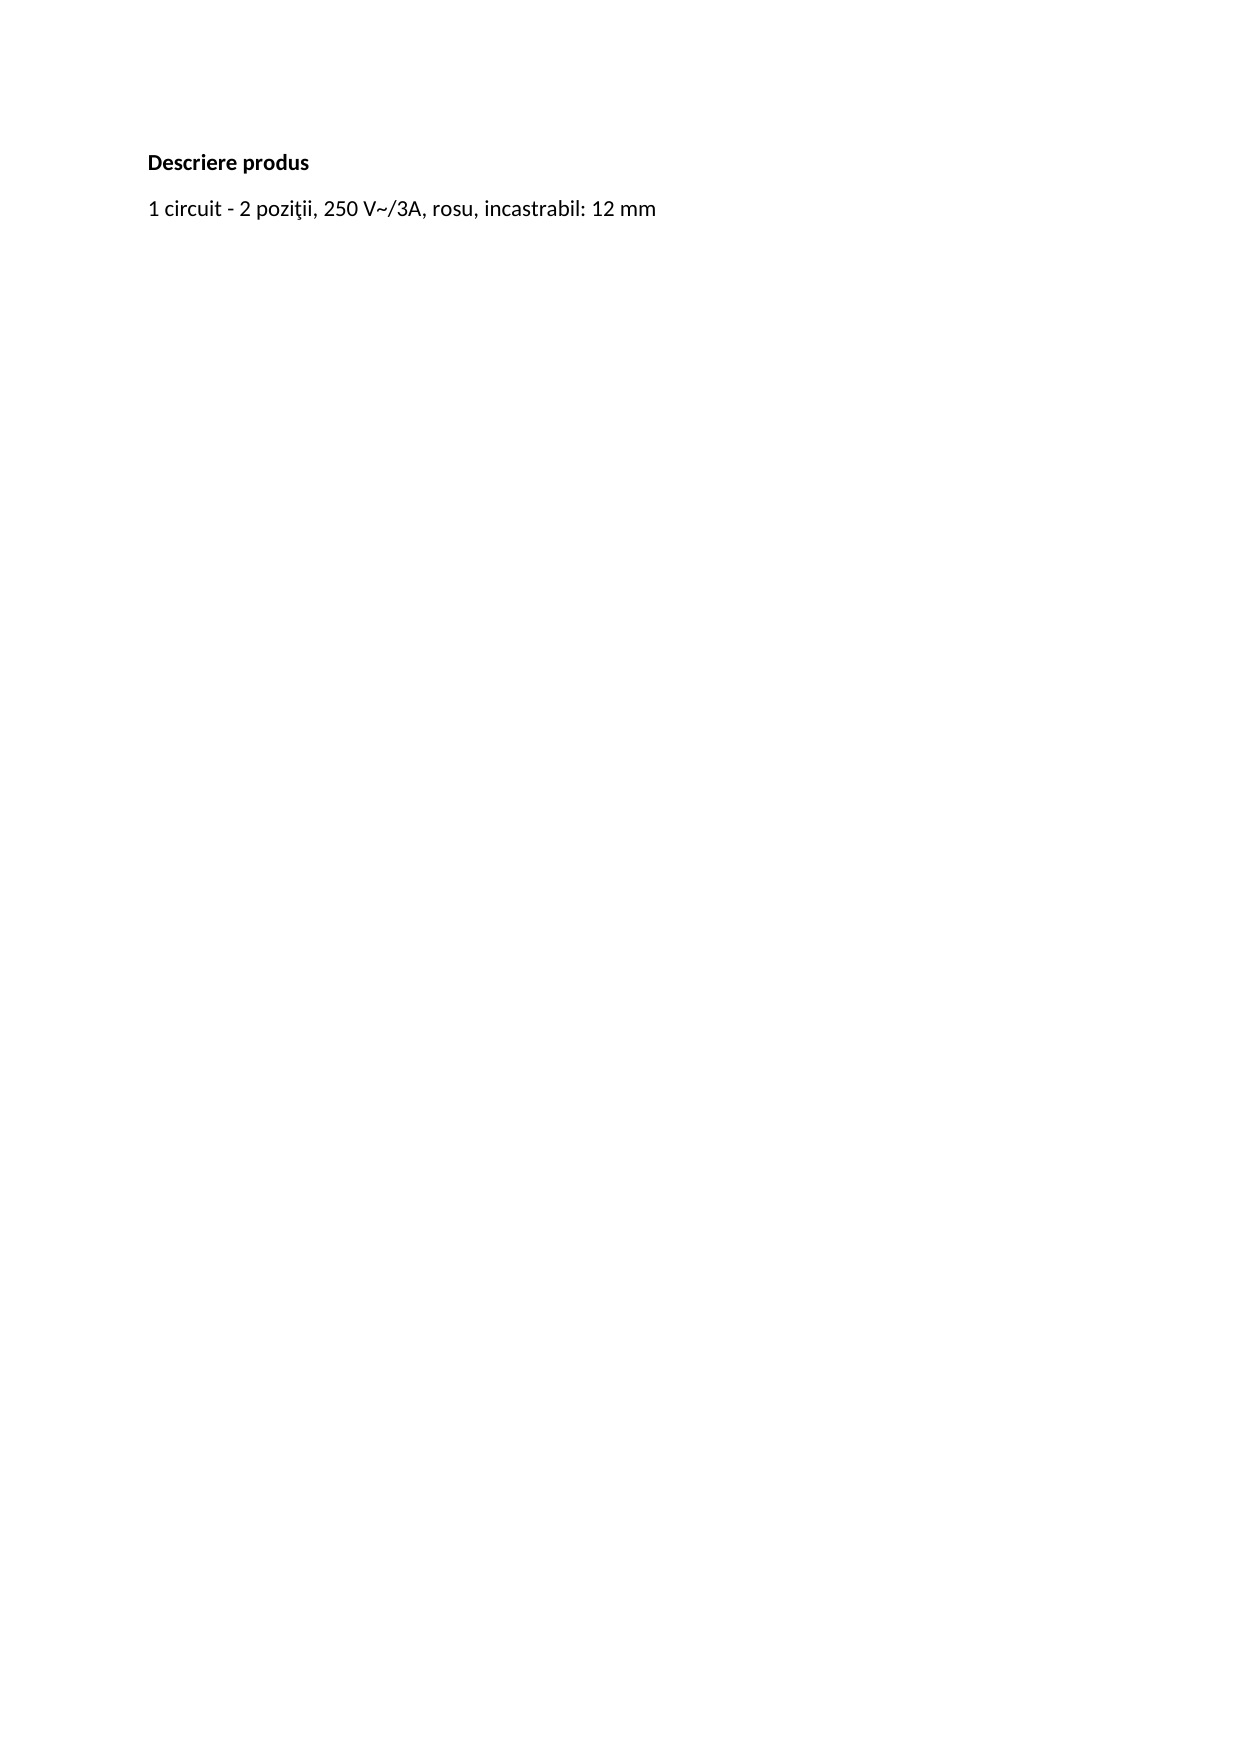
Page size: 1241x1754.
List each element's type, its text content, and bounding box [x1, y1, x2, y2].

text Descriere produs [148, 148, 1093, 176]
text 1 circuit - 2 poziţii, 250 V~/3A, rosu, incastrabil: 12 mm [148, 194, 1093, 222]
